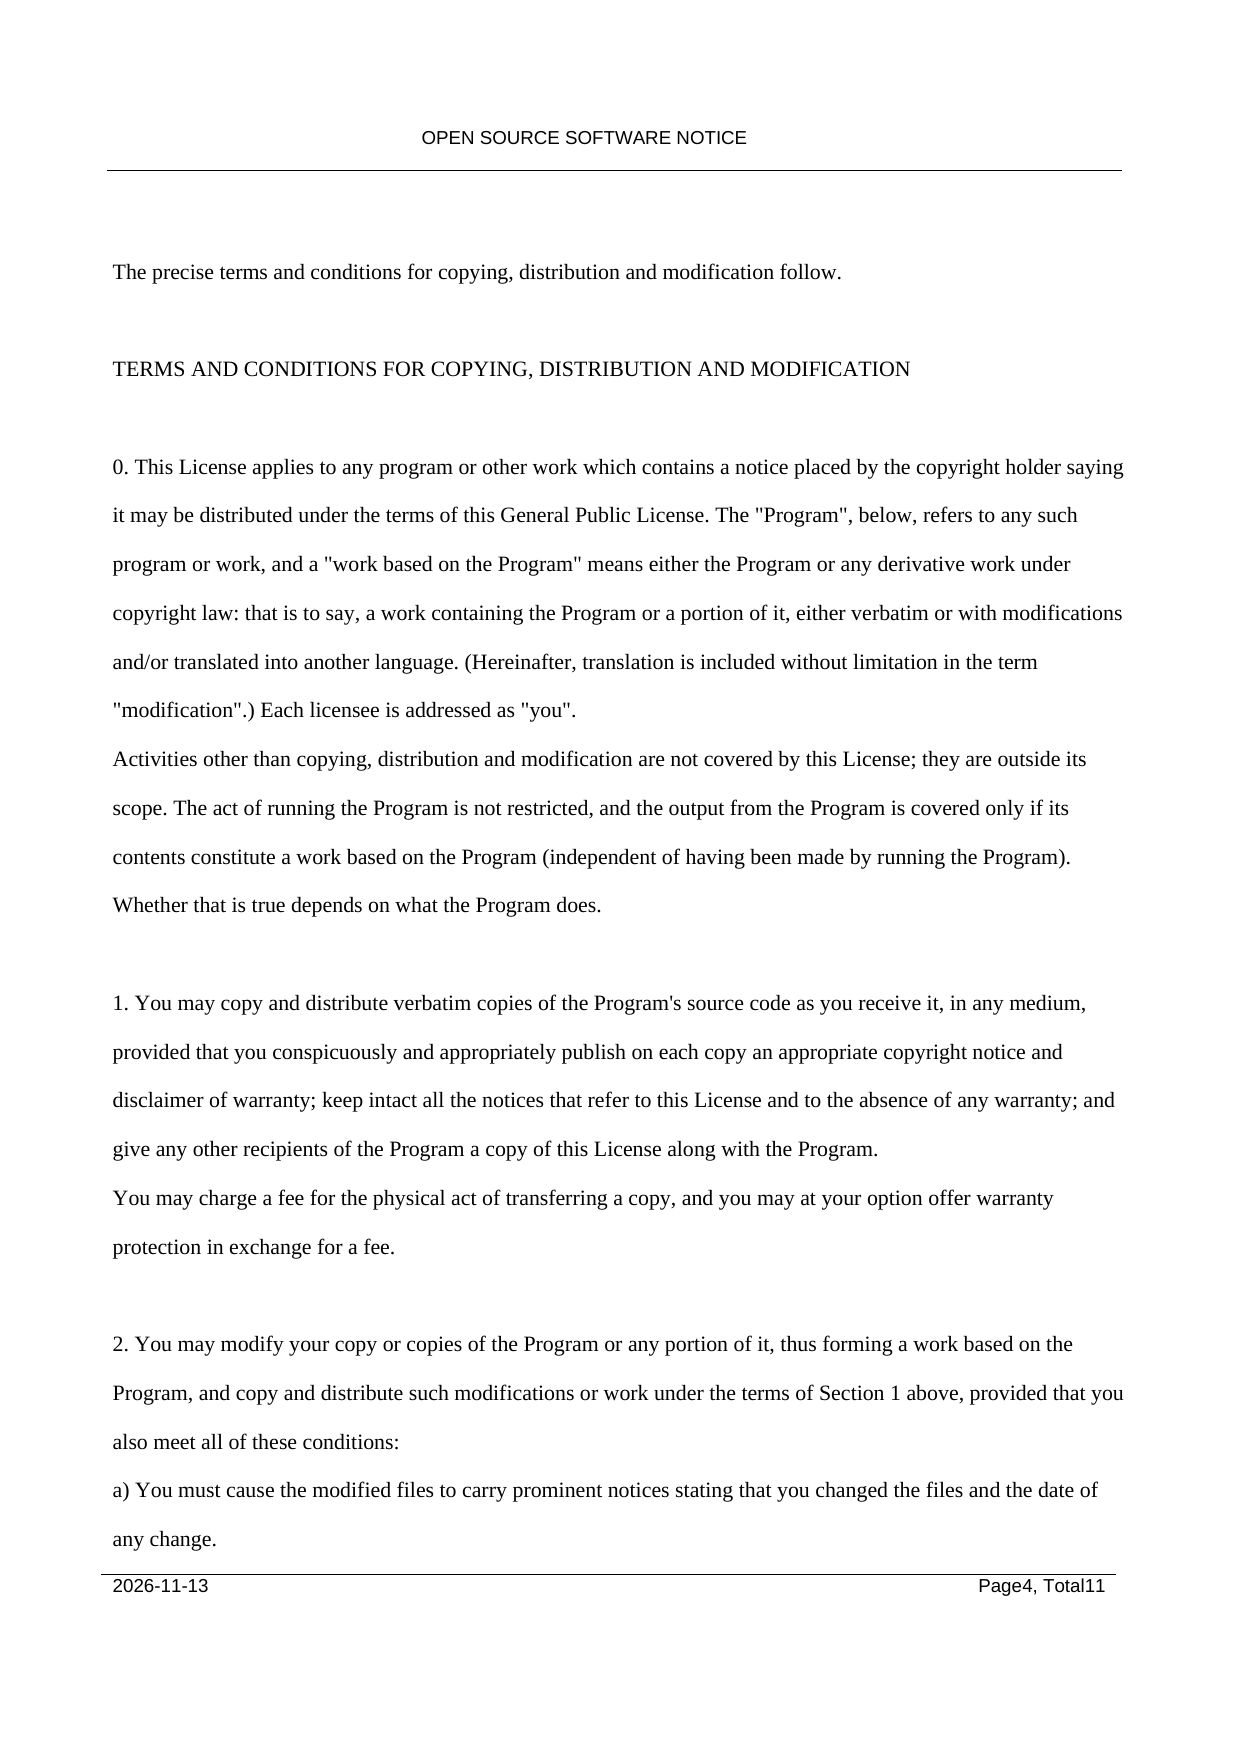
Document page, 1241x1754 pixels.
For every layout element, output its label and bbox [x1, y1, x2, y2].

text [112, 206, 1128, 1555]
